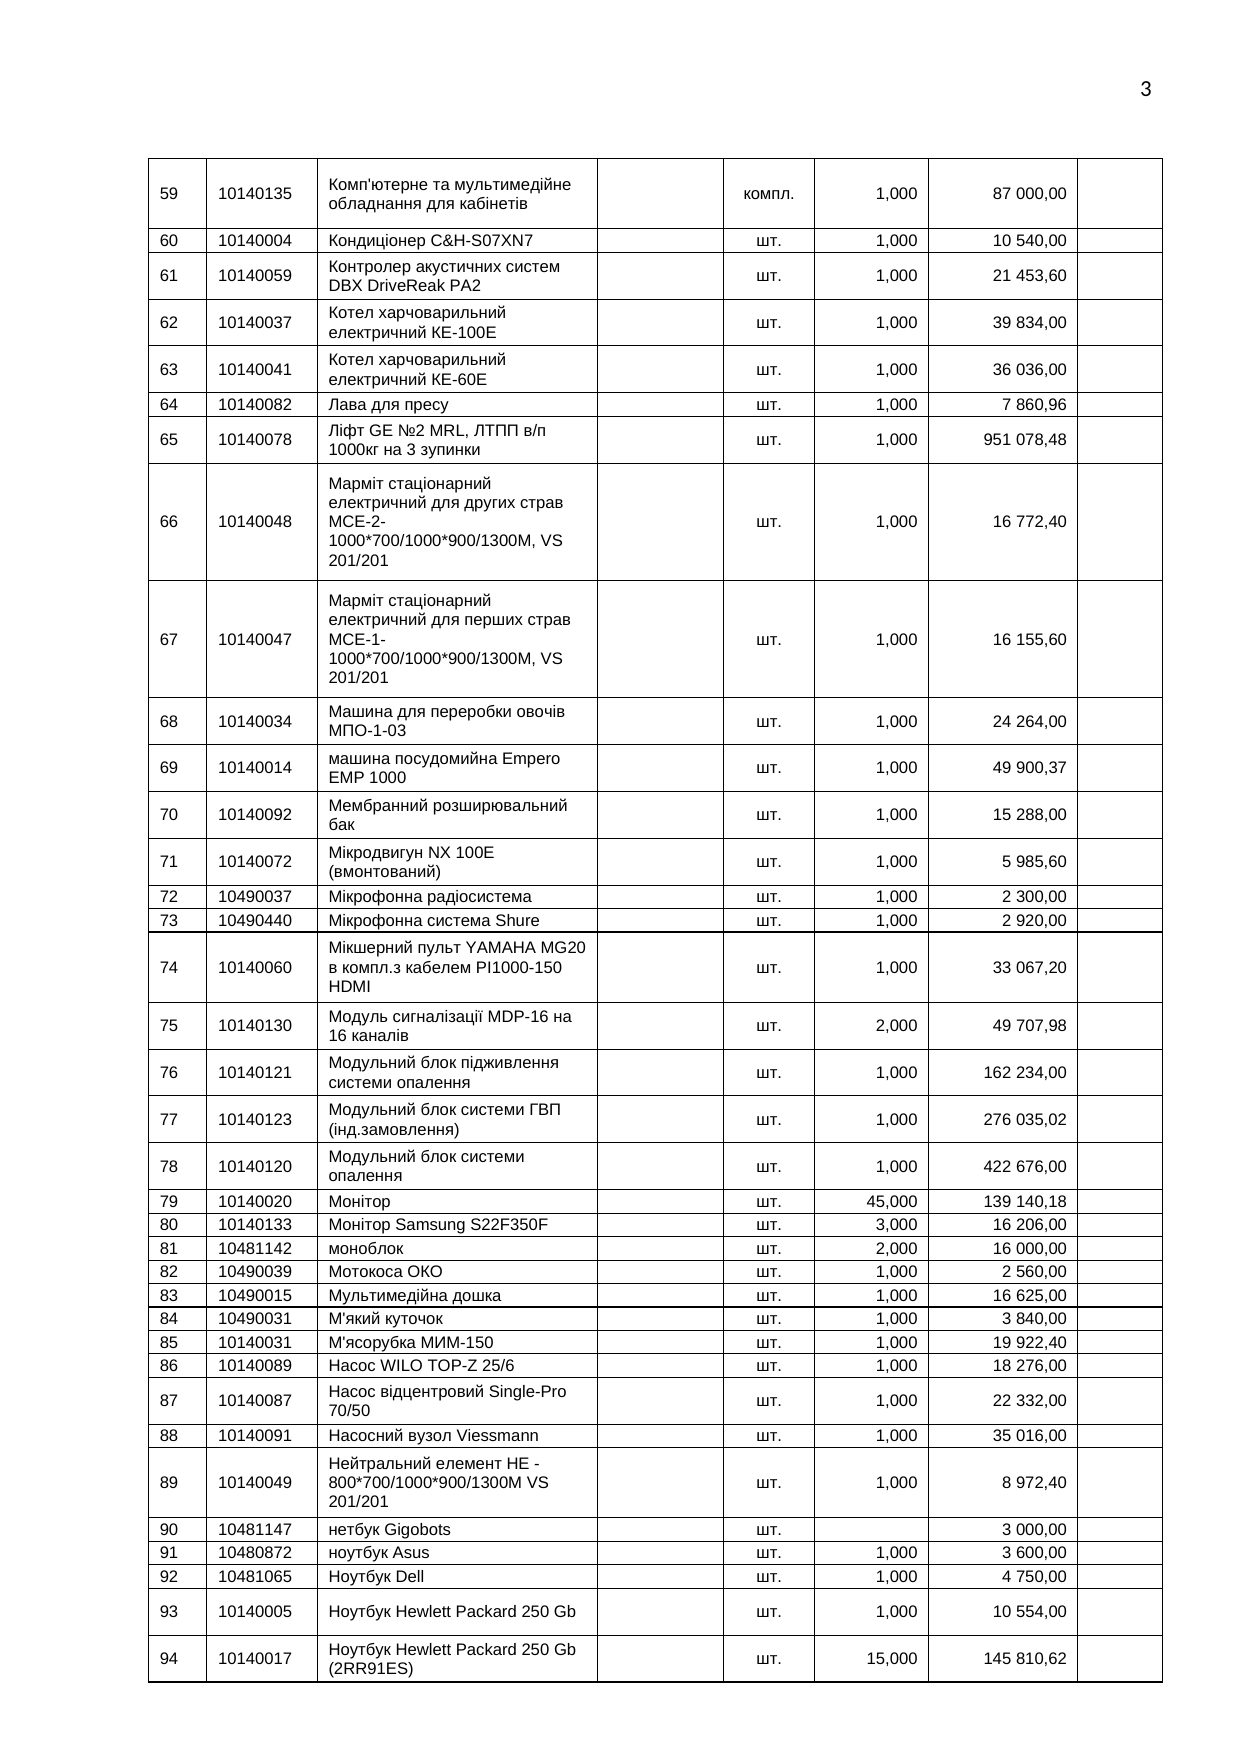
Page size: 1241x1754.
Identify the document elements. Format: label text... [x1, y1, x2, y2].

table_cell 3 000,00 [929, 1518, 1077, 1541]
table_cell 10140120 [207, 1143, 317, 1189]
table_cell 10 554,00 [929, 1589, 1077, 1634]
table_cell 10140060 [207, 933, 317, 1002]
table_cell 422 676,00 [929, 1143, 1077, 1189]
table_cell шт. [724, 1518, 814, 1541]
table_cell [598, 1589, 723, 1634]
table_cell 10140091 [207, 1425, 317, 1447]
table_cell 10140017 [207, 1636, 317, 1681]
table_cell Мотокоса ОКО [318, 1261, 597, 1283]
table_cell Лава для пресу [318, 393, 597, 416]
table_cell 10140092 [207, 792, 317, 838]
table_cell 1,000 [815, 346, 928, 392]
table_cell Мікродвигун NX 100Е (вмонтований) [318, 839, 597, 884]
table_cell шт. [724, 417, 814, 463]
table_cell [598, 933, 723, 1002]
table_cell [598, 792, 723, 838]
table_cell М'ясорубка МИМ-150 [318, 1331, 597, 1353]
table_cell 1,000 [815, 1448, 928, 1517]
table_cell 8 972,40 [929, 1448, 1077, 1517]
table_cell 10490031 [207, 1308, 317, 1330]
table_cell 1,000 [815, 1589, 928, 1634]
table_cell [598, 229, 723, 252]
table_cell шт. [724, 1190, 814, 1213]
table_cell Модульний блок системи ГВП (інд.замовлення) [318, 1096, 597, 1142]
table_cell [598, 745, 723, 791]
table_cell [598, 886, 723, 908]
table_cell [598, 159, 723, 228]
table_cell [1078, 1354, 1162, 1377]
table_cell [598, 1308, 723, 1330]
table_cell шт. [724, 253, 814, 298]
table_cell 951 078,48 [929, 417, 1077, 463]
table_cell 76 [149, 1050, 206, 1095]
table_cell 1,000 [815, 933, 928, 1002]
table_cell 4 750,00 [929, 1565, 1077, 1588]
table_cell 93 [149, 1589, 206, 1634]
table_cell 49 900,37 [929, 745, 1077, 791]
table_cell 59 [149, 159, 206, 228]
table_cell 1,000 [815, 253, 928, 298]
table_cell 10481142 [207, 1237, 317, 1259]
table_cell 3 840,00 [929, 1308, 1077, 1330]
table_cell 66 [149, 464, 206, 580]
table_cell 69 [149, 745, 206, 791]
table_cell [598, 417, 723, 463]
table_cell 63 [149, 346, 206, 392]
table_cell 10481147 [207, 1518, 317, 1541]
table_cell 10 540,00 [929, 229, 1077, 252]
table_cell 84 [149, 1308, 206, 1330]
table_cell [598, 1542, 723, 1564]
table_cell Насос WILO TOP-Z 25/6 [318, 1354, 597, 1377]
table_cell 1,000 [815, 1284, 928, 1306]
table_cell 10140041 [207, 346, 317, 392]
table_cell [1078, 698, 1162, 744]
table_cell 10140130 [207, 1003, 317, 1048]
table_cell 1,000 [815, 393, 928, 416]
table_cell [598, 1518, 723, 1541]
table_cell 1,000 [815, 1308, 928, 1330]
table_cell 1,000 [815, 792, 928, 838]
table_cell 5 985,60 [929, 839, 1077, 884]
table_cell 72 [149, 886, 206, 908]
table_cell Марміт стаціонарний електричний для других страв МСЕ-2-1000*700/1000*900/1300М, VS 201/201 [318, 464, 597, 580]
table_cell 10140133 [207, 1214, 317, 1236]
table_cell [1078, 933, 1162, 1002]
table_cell 10140087 [207, 1378, 317, 1423]
table_cell шт. [724, 886, 814, 908]
table_cell [598, 346, 723, 392]
table_cell 3,000 [815, 1214, 928, 1236]
table_cell 10140031 [207, 1331, 317, 1353]
table_cell [1078, 909, 1162, 931]
table_cell 87 [149, 1378, 206, 1423]
table_cell [598, 1143, 723, 1189]
table_cell 1,000 [815, 886, 928, 908]
table_cell [598, 1237, 723, 1259]
table_cell 1,000 [815, 1331, 928, 1353]
table_cell ноутбук Asus [318, 1542, 597, 1564]
table_cell 10140037 [207, 300, 317, 345]
table_cell [1078, 1565, 1162, 1588]
table_cell Модульний блок системи опалення [318, 1143, 597, 1189]
table_cell шт. [724, 1261, 814, 1283]
table_cell 16 625,00 [929, 1284, 1077, 1306]
table_cell [1078, 1003, 1162, 1048]
table_cell [815, 1518, 928, 1541]
table_cell 1,000 [815, 1096, 928, 1142]
table_cell 39 834,00 [929, 300, 1077, 345]
table_cell Кондиціонер C&H-S07XN7 [318, 229, 597, 252]
table_cell 1,000 [815, 464, 928, 580]
table_cell шт. [724, 933, 814, 1002]
table_cell шт. [724, 1378, 814, 1423]
table_cell 10140049 [207, 1448, 317, 1517]
table_cell [598, 1448, 723, 1517]
table_cell 10490015 [207, 1284, 317, 1306]
table_cell 10140004 [207, 229, 317, 252]
table_cell 77 [149, 1096, 206, 1142]
table_cell 2,000 [815, 1237, 928, 1259]
table_cell Ноутбук Dell [318, 1565, 597, 1588]
table_cell 1,000 [815, 1565, 928, 1588]
table_cell [1078, 792, 1162, 838]
table_cell 89 [149, 1448, 206, 1517]
table_cell Нейтральний елемент НЕ -800*700/1000*900/1300М VS 201/201 [318, 1448, 597, 1517]
table_cell 1,000 [815, 1378, 928, 1423]
table_cell [1078, 253, 1162, 298]
table_cell шт. [724, 300, 814, 345]
table_cell 10140020 [207, 1190, 317, 1213]
table_cell [598, 1261, 723, 1283]
table_cell [1078, 1308, 1162, 1330]
table_cell компл. [724, 159, 814, 228]
table_cell [1078, 229, 1162, 252]
table_cell [1078, 464, 1162, 580]
table_cell 61 [149, 253, 206, 298]
table_cell шт. [724, 346, 814, 392]
table_cell 2,000 [815, 1003, 928, 1048]
table_cell шт. [724, 1214, 814, 1236]
table_cell [598, 1425, 723, 1447]
table_cell 10140034 [207, 698, 317, 744]
table_cell 1,000 [815, 698, 928, 744]
table_cell 1,000 [815, 1261, 928, 1283]
table_cell 10140089 [207, 1354, 317, 1377]
table_cell Насос відцентровий Single-Pro 70/50 [318, 1378, 597, 1423]
table_cell Мембранний розширювальний бак [318, 792, 597, 838]
table_cell [1078, 1331, 1162, 1353]
table_cell [1078, 1237, 1162, 1259]
table_cell Котел харчоварильний електричний КЕ-100Е [318, 300, 597, 345]
table_cell 92 [149, 1565, 206, 1588]
table_cell шт. [724, 839, 814, 884]
table_cell 10481065 [207, 1565, 317, 1588]
table_cell 276 035,02 [929, 1096, 1077, 1142]
table_cell 16 155,60 [929, 581, 1077, 697]
table_cell 16 206,00 [929, 1214, 1077, 1236]
table_cell 2 300,00 [929, 886, 1077, 908]
table_cell 10490037 [207, 886, 317, 908]
table_cell [1078, 886, 1162, 908]
table_cell [1078, 1284, 1162, 1306]
table_cell шт. [724, 229, 814, 252]
table_cell 87 000,00 [929, 159, 1077, 228]
table_cell 1,000 [815, 1050, 928, 1095]
table_cell 1,000 [815, 581, 928, 697]
table_cell шт. [724, 1003, 814, 1048]
table_cell [1078, 1589, 1162, 1634]
table_cell Котел харчоварильний електричний КЕ-60Е [318, 346, 597, 392]
table_cell Марміт стаціонарний електричний для перших страв МСЕ-1-1000*700/1000*900/1300М, VS 201/201 [318, 581, 597, 697]
table_cell 67 [149, 581, 206, 697]
table_cell шт. [724, 1542, 814, 1564]
table_cell шт. [724, 1636, 814, 1681]
table_cell Мікшерний пульт YAMAHA MG20 в компл.з кабелем PI1000-150 HDMI [318, 933, 597, 1002]
table_cell 1,000 [815, 229, 928, 252]
table_cell 1,000 [815, 417, 928, 463]
table_cell [598, 1565, 723, 1588]
table_cell Монітор [318, 1190, 597, 1213]
table_cell 78 [149, 1143, 206, 1189]
table_cell шт. [724, 581, 814, 697]
table_cell 10140072 [207, 839, 317, 884]
table_cell [1078, 159, 1162, 228]
table_cell 80 [149, 1214, 206, 1236]
table_cell 2 920,00 [929, 909, 1077, 931]
table_cell 139 140,18 [929, 1190, 1077, 1213]
table_cell 73 [149, 909, 206, 931]
table_cell Мікрофонна система Shure [318, 909, 597, 931]
table_cell 1,000 [815, 1425, 928, 1447]
table_cell 10140135 [207, 159, 317, 228]
table_cell шт. [724, 1308, 814, 1330]
table_cell [1078, 393, 1162, 416]
table_cell Машина для переробки овочів МПО-1-03 [318, 698, 597, 744]
table_cell 36 036,00 [929, 346, 1077, 392]
table_cell [1078, 417, 1162, 463]
table_cell [598, 1354, 723, 1377]
table_cell [598, 909, 723, 931]
table_cell шт. [724, 698, 814, 744]
table_cell Ноутбук Hewlett Packard 250 Gb [318, 1589, 597, 1634]
table_cell [598, 698, 723, 744]
table_cell шт. [724, 1284, 814, 1306]
table_cell 88 [149, 1425, 206, 1447]
table_cell 86 [149, 1354, 206, 1377]
table_cell моноблок [318, 1237, 597, 1259]
table_cell 19 922,40 [929, 1331, 1077, 1353]
table_cell 1,000 [815, 1143, 928, 1189]
table_cell 10140059 [207, 253, 317, 298]
table_cell 10140123 [207, 1096, 317, 1142]
table_cell шт. [724, 1589, 814, 1634]
table_cell 2 560,00 [929, 1261, 1077, 1283]
table_cell [598, 1190, 723, 1213]
table_cell [1078, 1448, 1162, 1517]
table_cell шт. [724, 792, 814, 838]
table_cell 90 [149, 1518, 206, 1541]
table_cell М'який куточок [318, 1308, 597, 1330]
table_cell шт. [724, 1425, 814, 1447]
table_cell 82 [149, 1261, 206, 1283]
table_cell 83 [149, 1284, 206, 1306]
table_cell [1078, 1378, 1162, 1423]
table_cell [1078, 1214, 1162, 1236]
table_cell Контролер акустичних систем DBX DriveReak PA2 [318, 253, 597, 298]
table_cell шт. [724, 393, 814, 416]
table_cell 71 [149, 839, 206, 884]
table_cell [598, 1003, 723, 1048]
table_cell [598, 253, 723, 298]
table_cell [1078, 346, 1162, 392]
table_cell 68 [149, 698, 206, 744]
table_cell [598, 1050, 723, 1095]
table_cell [1078, 1143, 1162, 1189]
table_cell 15,000 [815, 1636, 928, 1681]
table_cell Модуль сигналізації MDP-16 на 16 каналів [318, 1003, 597, 1048]
table_cell 18 276,00 [929, 1354, 1077, 1377]
table_cell 1,000 [815, 1542, 928, 1564]
table_cell 10140005 [207, 1589, 317, 1634]
table_cell [1078, 1261, 1162, 1283]
table_cell [1078, 1425, 1162, 1447]
table_cell 79 [149, 1190, 206, 1213]
table_cell [1078, 581, 1162, 697]
table_cell Мікрофонна радіосистема [318, 886, 597, 908]
table_cell 1,000 [815, 1354, 928, 1377]
table_cell Комп'ютерне та мультимедійне обладнання для кабінетів [318, 159, 597, 228]
table_cell 16 000,00 [929, 1237, 1077, 1259]
table_cell 10490039 [207, 1261, 317, 1283]
table_cell 10140082 [207, 393, 317, 416]
table_cell [1078, 1190, 1162, 1213]
table_cell 91 [149, 1542, 206, 1564]
table_cell шт. [724, 1237, 814, 1259]
table_cell 85 [149, 1331, 206, 1353]
table_cell [598, 464, 723, 580]
table_cell [1078, 1542, 1162, 1564]
table_cell 145 810,62 [929, 1636, 1077, 1681]
table_cell [1078, 1050, 1162, 1095]
table_cell [598, 1284, 723, 1306]
table_cell 10140048 [207, 464, 317, 580]
table_cell 35 016,00 [929, 1425, 1077, 1447]
table_cell 64 [149, 393, 206, 416]
table_cell Ліфт GE №2 MRL, ЛТПП в/п 1000кг на 3 зупинки [318, 417, 597, 463]
table_cell Монітор Samsung S22F350F [318, 1214, 597, 1236]
table_cell 15 288,00 [929, 792, 1077, 838]
table_cell шт. [724, 1354, 814, 1377]
table_cell [598, 839, 723, 884]
table_cell 1,000 [815, 839, 928, 884]
table_cell машина посудомийна Empero EMP 1000 [318, 745, 597, 791]
table_cell [598, 581, 723, 697]
table_cell [1078, 1096, 1162, 1142]
table_cell 1,000 [815, 300, 928, 345]
table_cell 24 264,00 [929, 698, 1077, 744]
table_cell [598, 1378, 723, 1423]
table_cell шт. [724, 1050, 814, 1095]
table_cell [1078, 745, 1162, 791]
table_cell [598, 1214, 723, 1236]
table_cell 62 [149, 300, 206, 345]
table_cell 10490440 [207, 909, 317, 931]
table_cell Модульний блок підживлення системи опалення [318, 1050, 597, 1095]
table_cell Мультимедійна дошка [318, 1284, 597, 1306]
table_cell 33 067,20 [929, 933, 1077, 1002]
table_cell 10480872 [207, 1542, 317, 1564]
table_cell 10140014 [207, 745, 317, 791]
table_cell 49 707,98 [929, 1003, 1077, 1048]
table_cell шт. [724, 1096, 814, 1142]
table_cell шт. [724, 464, 814, 580]
table_cell 10140121 [207, 1050, 317, 1095]
table_cell шт. [724, 1331, 814, 1353]
table_cell [598, 300, 723, 345]
table_cell 94 [149, 1636, 206, 1681]
table_cell 3 600,00 [929, 1542, 1077, 1564]
table_cell [598, 1331, 723, 1353]
table_cell [598, 393, 723, 416]
table_cell Насосний вузол Viessmann [318, 1425, 597, 1447]
table_cell шт. [724, 1448, 814, 1517]
table_cell 21 453,60 [929, 253, 1077, 298]
table_cell Ноутбук Hewlett Packard 250 Gb (2RR91ES) [318, 1636, 597, 1681]
table_cell 162 234,00 [929, 1050, 1077, 1095]
table_cell шт. [724, 1565, 814, 1588]
table_cell 1,000 [815, 159, 928, 228]
table_cell [598, 1636, 723, 1681]
table_cell 81 [149, 1237, 206, 1259]
table_cell [1078, 300, 1162, 345]
table_cell 74 [149, 933, 206, 1002]
table_cell 1,000 [815, 909, 928, 931]
table_cell 75 [149, 1003, 206, 1048]
table_cell 7 860,96 [929, 393, 1077, 416]
table_cell 10140078 [207, 417, 317, 463]
table_cell 45,000 [815, 1190, 928, 1213]
table_cell 1,000 [815, 745, 928, 791]
table_cell шт. [724, 909, 814, 931]
table_cell шт. [724, 745, 814, 791]
table_cell 60 [149, 229, 206, 252]
table_cell 70 [149, 792, 206, 838]
table_cell [1078, 1518, 1162, 1541]
table_cell [1078, 839, 1162, 884]
table_cell нетбук Gigobots [318, 1518, 597, 1541]
table_cell 65 [149, 417, 206, 463]
table_cell 16 772,40 [929, 464, 1077, 580]
table_cell 22 332,00 [929, 1378, 1077, 1423]
table_cell шт. [724, 1143, 814, 1189]
table_cell 10140047 [207, 581, 317, 697]
table_cell [1078, 1636, 1162, 1681]
table_cell [598, 1096, 723, 1142]
